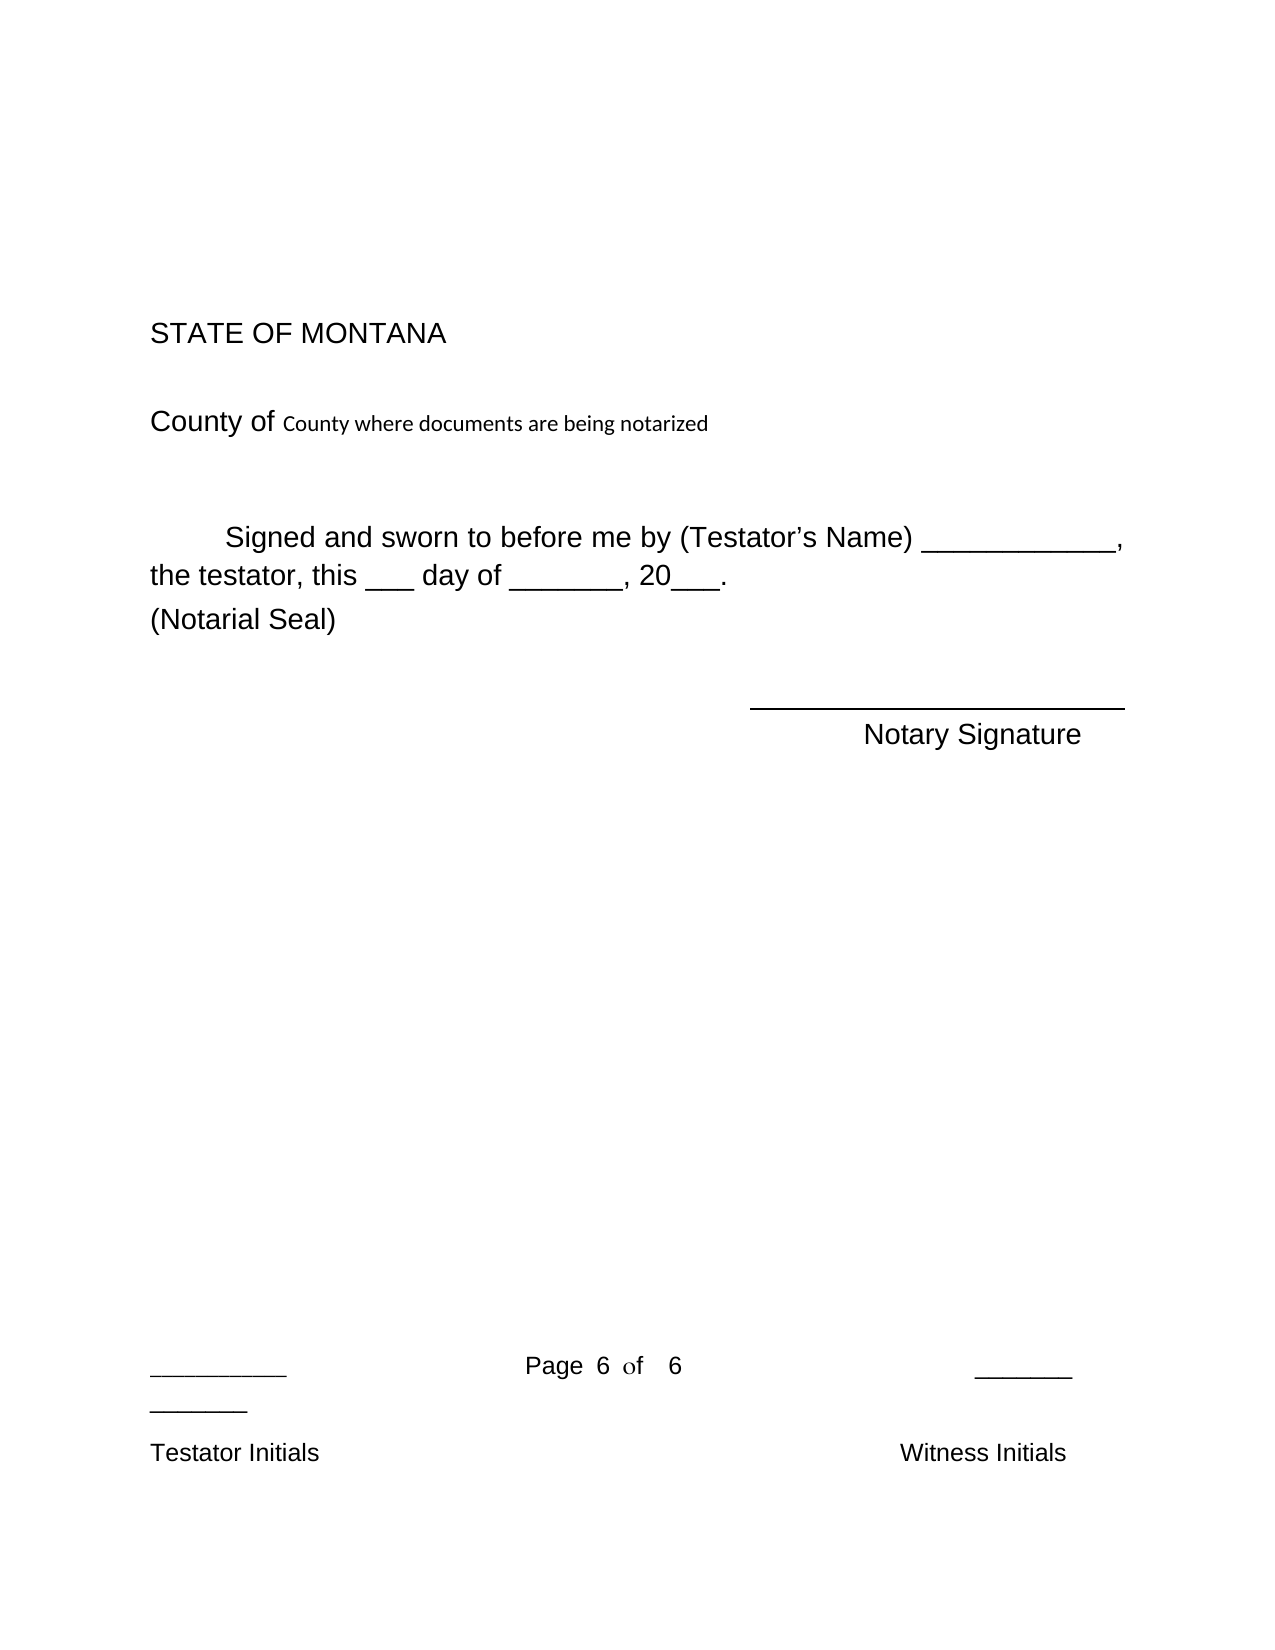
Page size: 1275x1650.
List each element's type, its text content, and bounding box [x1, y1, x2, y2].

text County of [150, 404, 1125, 438]
text Signed and sworn to before me by (Testator’s Name) ____________, the testator, this ___ day of _______, 20___. [150, 520, 1125, 592]
text (Notarial Seal) [150, 602, 1125, 636]
text STATE OF MONTANA [150, 316, 1125, 349]
text Notary Signature [150, 717, 1125, 751]
